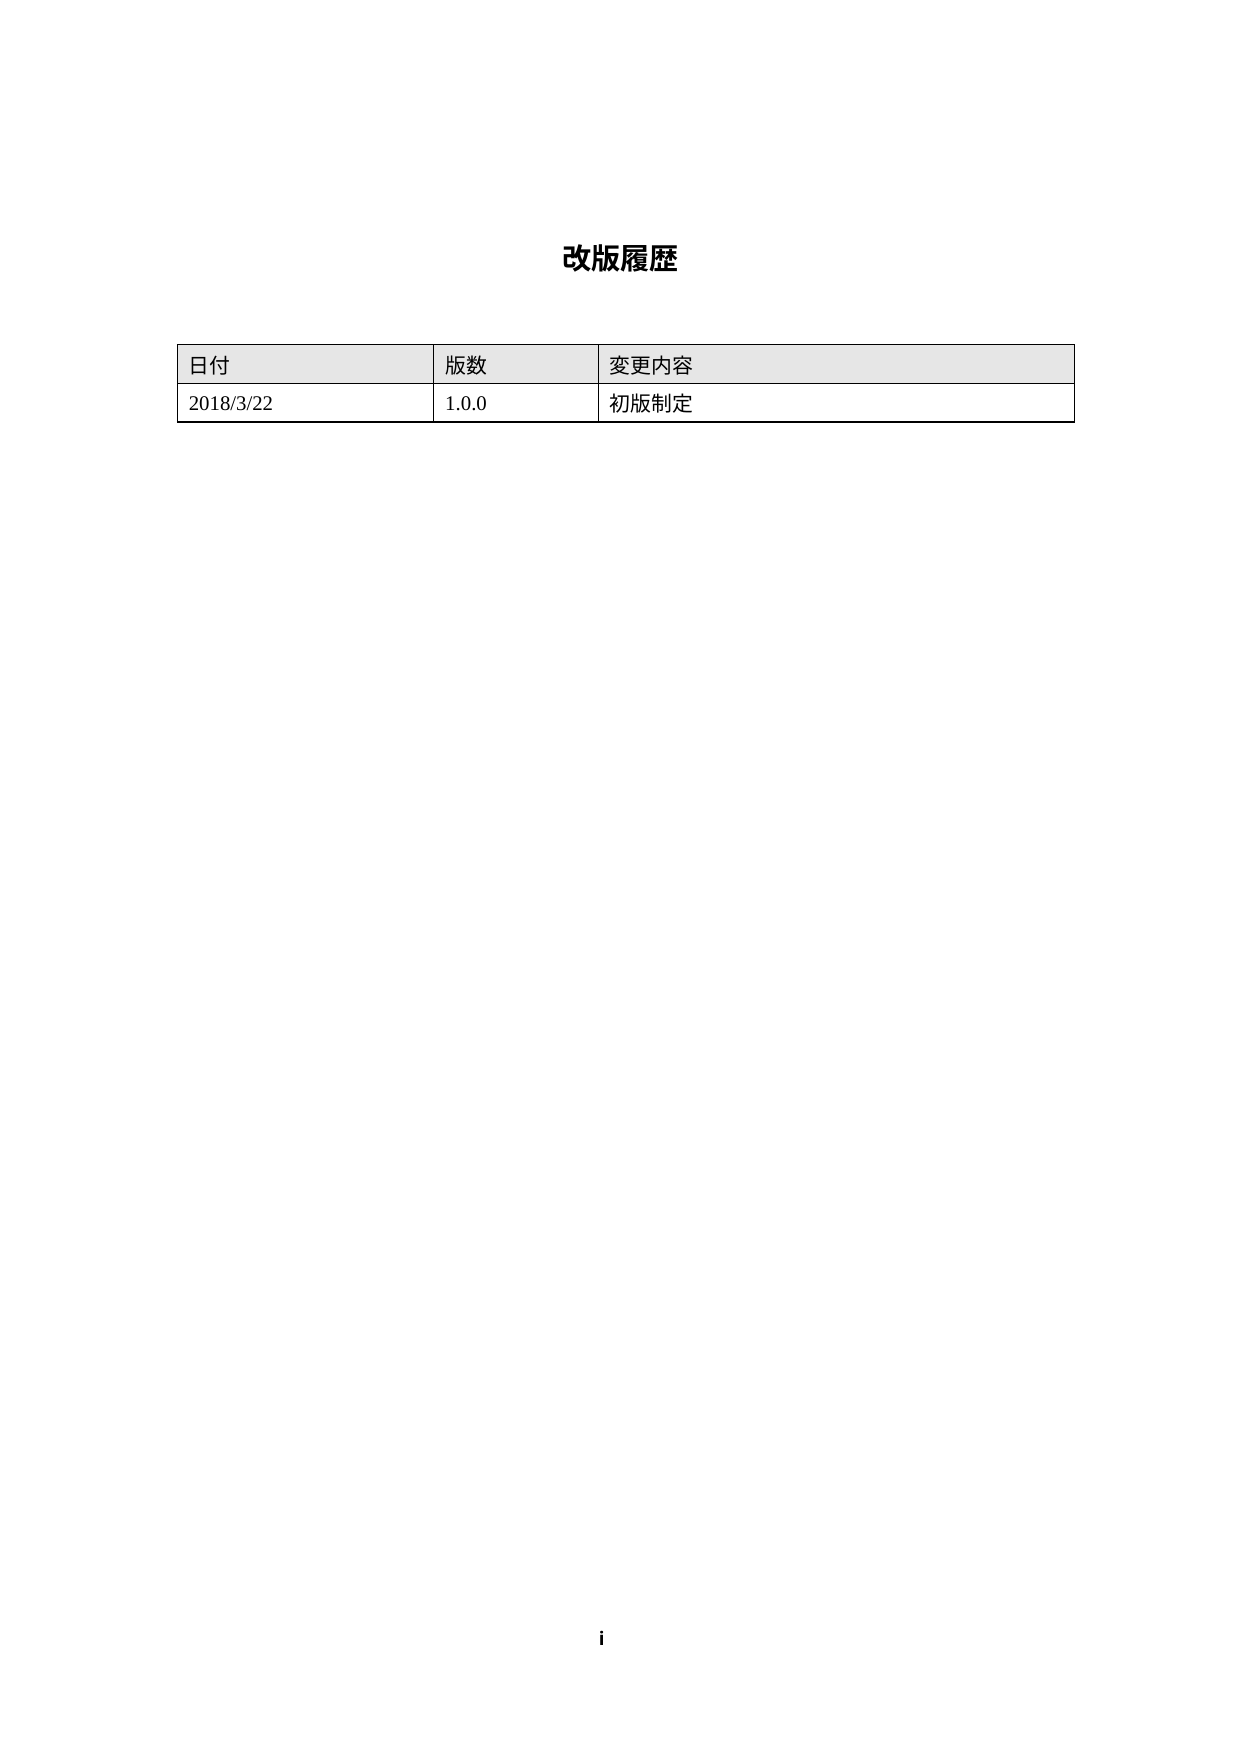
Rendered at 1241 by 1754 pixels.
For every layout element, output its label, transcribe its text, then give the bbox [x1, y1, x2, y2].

table_header 日付 [178, 345, 433, 383]
table_header 版数 [434, 345, 598, 383]
table_cell 2018/3/22 [178, 384, 433, 421]
table_cell 初版制定 [599, 384, 1074, 421]
text 改版履歴 [177, 219, 1063, 294]
table_cell 1.0.0 [434, 384, 598, 421]
table_header 変更内容 [599, 345, 1074, 383]
